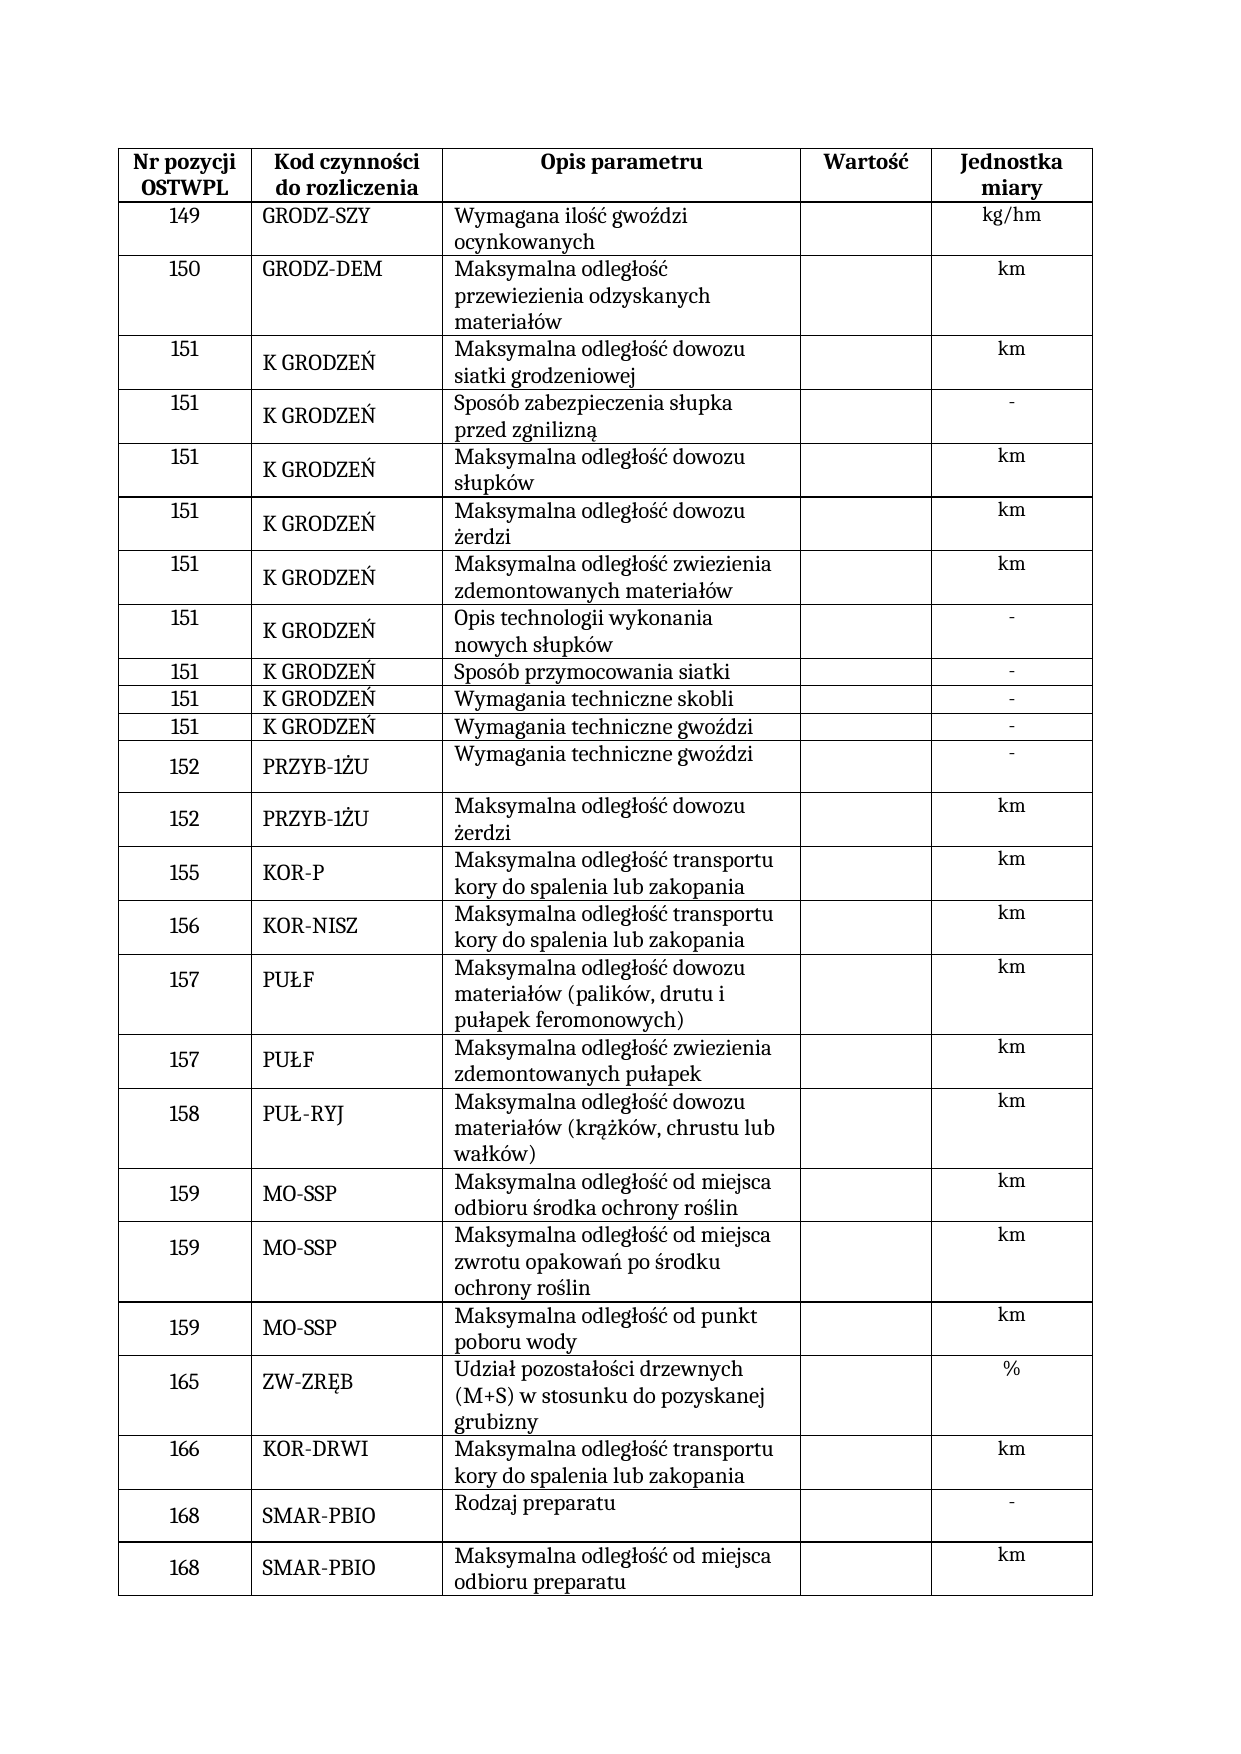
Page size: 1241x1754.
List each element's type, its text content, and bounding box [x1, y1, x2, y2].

table_cell Wymagania techniczne gwoździ [443, 741, 800, 792]
table_cell Maksymalna odległość zwiezienia zdemontowanych pułapek [443, 1035, 800, 1087]
table_cell km [932, 1035, 1092, 1087]
table_cell [801, 390, 931, 443]
table_cell - [932, 714, 1092, 740]
table_header Kod czynności do rozliczenia [252, 149, 442, 201]
table_cell K GRODZEŃ [252, 686, 442, 712]
table_cell [801, 1436, 931, 1489]
table_header Wartość [801, 149, 931, 201]
table_cell Maksymalna odległość transportu kory do spalenia lub zakopania [443, 901, 800, 953]
table_cell km [932, 551, 1092, 604]
table_cell K GRODZEŃ [252, 336, 442, 389]
table_cell km [932, 901, 1092, 953]
table_cell [801, 551, 931, 604]
table_cell 151 [119, 444, 251, 496]
table_cell 159 [119, 1303, 251, 1355]
table_cell Sposób przymocowania siatki [443, 659, 800, 685]
table_cell [801, 901, 931, 953]
table_cell 152 [119, 793, 251, 846]
table_header Nr pozycji OSTWPL [119, 149, 251, 201]
table_header Jednostka miary [932, 149, 1092, 201]
table_cell 166 [119, 1436, 251, 1489]
table_cell [801, 847, 931, 900]
table_cell km [932, 793, 1092, 846]
table_cell kg/hm [932, 203, 1092, 255]
table_cell - [932, 605, 1092, 658]
table_cell 149 [119, 203, 251, 255]
table_cell [801, 793, 931, 846]
table_cell [801, 1356, 931, 1435]
table_cell GRODZ-SZY [252, 203, 442, 255]
table_cell 168 [119, 1543, 251, 1595]
table_cell - [932, 1490, 1092, 1541]
table_cell Maksymalna odległość od punkt poboru wody [443, 1303, 800, 1355]
table_cell 157 [119, 1035, 251, 1087]
table_cell Wymagania techniczne skobli [443, 686, 800, 712]
table_cell Maksymalna odległość dowozu słupków [443, 444, 800, 496]
table_cell 151 [119, 551, 251, 604]
table_cell km [932, 498, 1092, 550]
table_cell Wymagania techniczne gwoździ [443, 714, 800, 740]
table_cell [801, 336, 931, 389]
table_cell Wymagana ilość gwoździ ocynkowanych [443, 203, 800, 255]
table_cell [801, 1490, 931, 1541]
table_cell - [932, 390, 1092, 443]
table_cell GRODZ-DEM [252, 256, 442, 335]
table_cell MO-SSP [252, 1169, 442, 1221]
table_cell K GRODZEŃ [252, 444, 442, 496]
table_cell 151 [119, 686, 251, 712]
table_cell ZW-ZRĘB [252, 1356, 442, 1435]
table_cell KOR-NISZ [252, 901, 442, 953]
table_cell KOR-DRWI [252, 1436, 442, 1489]
table_cell km [932, 1089, 1092, 1167]
table_cell 152 [119, 741, 251, 792]
table_cell 155 [119, 847, 251, 900]
table_cell [801, 1089, 931, 1167]
table_cell 151 [119, 714, 251, 740]
table_cell K GRODZEŃ [252, 714, 442, 740]
table_cell [801, 686, 931, 712]
table_cell km [932, 1543, 1092, 1595]
table_cell % [932, 1356, 1092, 1435]
table_cell [801, 1543, 931, 1595]
table_cell km [932, 444, 1092, 496]
table_cell 151 [119, 390, 251, 443]
table_cell 151 [119, 659, 251, 685]
table_cell km [932, 256, 1092, 335]
table_cell PUŁ-RYJ [252, 1089, 442, 1167]
table_cell Sposób zabezpieczenia słupka przed zgnilizną [443, 390, 800, 443]
table_cell K GRODZEŃ [252, 498, 442, 550]
table_cell [801, 1035, 931, 1087]
table_cell [801, 741, 931, 792]
table_cell km [932, 1436, 1092, 1489]
table_cell MO-SSP [252, 1303, 442, 1355]
table_cell K GRODZEŃ [252, 605, 442, 658]
table_cell K GRODZEŃ [252, 551, 442, 604]
table_cell K GRODZEŃ [252, 659, 442, 685]
table_header Opis parametru [443, 149, 800, 201]
table_cell [801, 605, 931, 658]
table_cell [801, 203, 931, 255]
table_cell 156 [119, 901, 251, 953]
table_cell K GRODZEŃ [252, 390, 442, 443]
table_cell 151 [119, 605, 251, 658]
table_cell km [932, 847, 1092, 900]
table_cell [801, 955, 931, 1034]
table_cell 157 [119, 955, 251, 1034]
table_cell km [932, 1303, 1092, 1355]
table_cell PUŁF [252, 955, 442, 1034]
table_cell Maksymalna odległość od miejsca odbioru środka ochrony roślin [443, 1169, 800, 1221]
table_cell [801, 444, 931, 496]
table_cell Maksymalna odległość dowozu siatki grodzeniowej [443, 336, 800, 389]
table_cell [801, 714, 931, 740]
table_cell Maksymalna odległość dowozu żerdzi [443, 498, 800, 550]
table_cell km [932, 955, 1092, 1034]
table_cell PRZYB-1ŻU [252, 741, 442, 792]
table_cell km [932, 1169, 1092, 1221]
table_cell [801, 498, 931, 550]
table_cell 151 [119, 498, 251, 550]
table_cell SMAR-PBIO [252, 1490, 442, 1541]
table_cell Opis technologii wykonania nowych słupków [443, 605, 800, 658]
table_cell Maksymalna odległość przewiezienia odzyskanych materiałów [443, 256, 800, 335]
table_cell km [932, 336, 1092, 389]
table_cell Rodzaj preparatu [443, 1490, 800, 1541]
table_cell Maksymalna odległość zwiezienia zdemontowanych materiałów [443, 551, 800, 604]
table_cell Maksymalna odległość od miejsca zwrotu opakowań po środku ochrony roślin [443, 1222, 800, 1301]
table_cell MO-SSP [252, 1222, 442, 1301]
table_cell 165 [119, 1356, 251, 1435]
table_cell PRZYB-1ŻU [252, 793, 442, 846]
table_cell km [932, 1222, 1092, 1301]
table_cell 159 [119, 1222, 251, 1301]
table_cell 159 [119, 1169, 251, 1221]
table_cell Maksymalna odległość transportu kory do spalenia lub zakopania [443, 1436, 800, 1489]
table_cell - [932, 741, 1092, 792]
table_cell Udział pozostałości drzewnych (M+S) w stosunku do pozyskanej grubizny [443, 1356, 800, 1435]
table_cell [801, 256, 931, 335]
table_cell KOR-P [252, 847, 442, 900]
table_cell 168 [119, 1490, 251, 1541]
table_cell 151 [119, 336, 251, 389]
table_cell [801, 1303, 931, 1355]
table_cell [801, 659, 931, 685]
table_cell [801, 1222, 931, 1301]
table_cell - [932, 686, 1092, 712]
table_cell 150 [119, 256, 251, 335]
table_cell Maksymalna odległość transportu kory do spalenia lub zakopania [443, 847, 800, 900]
table_cell 158 [119, 1089, 251, 1167]
table_cell Maksymalna odległość od miejsca odbioru preparatu [443, 1543, 800, 1595]
table_cell PUŁF [252, 1035, 442, 1087]
table_cell [801, 1169, 931, 1221]
table_cell SMAR-PBIO [252, 1543, 442, 1595]
table_cell Maksymalna odległość dowozu żerdzi [443, 793, 800, 846]
table_cell Maksymalna odległość dowozu materiałów (krążków, chrustu lub wałków) [443, 1089, 800, 1167]
table_cell Maksymalna odległość dowozu materiałów (palików, drutu i pułapek feromonowych) [443, 955, 800, 1034]
table_cell - [932, 659, 1092, 685]
